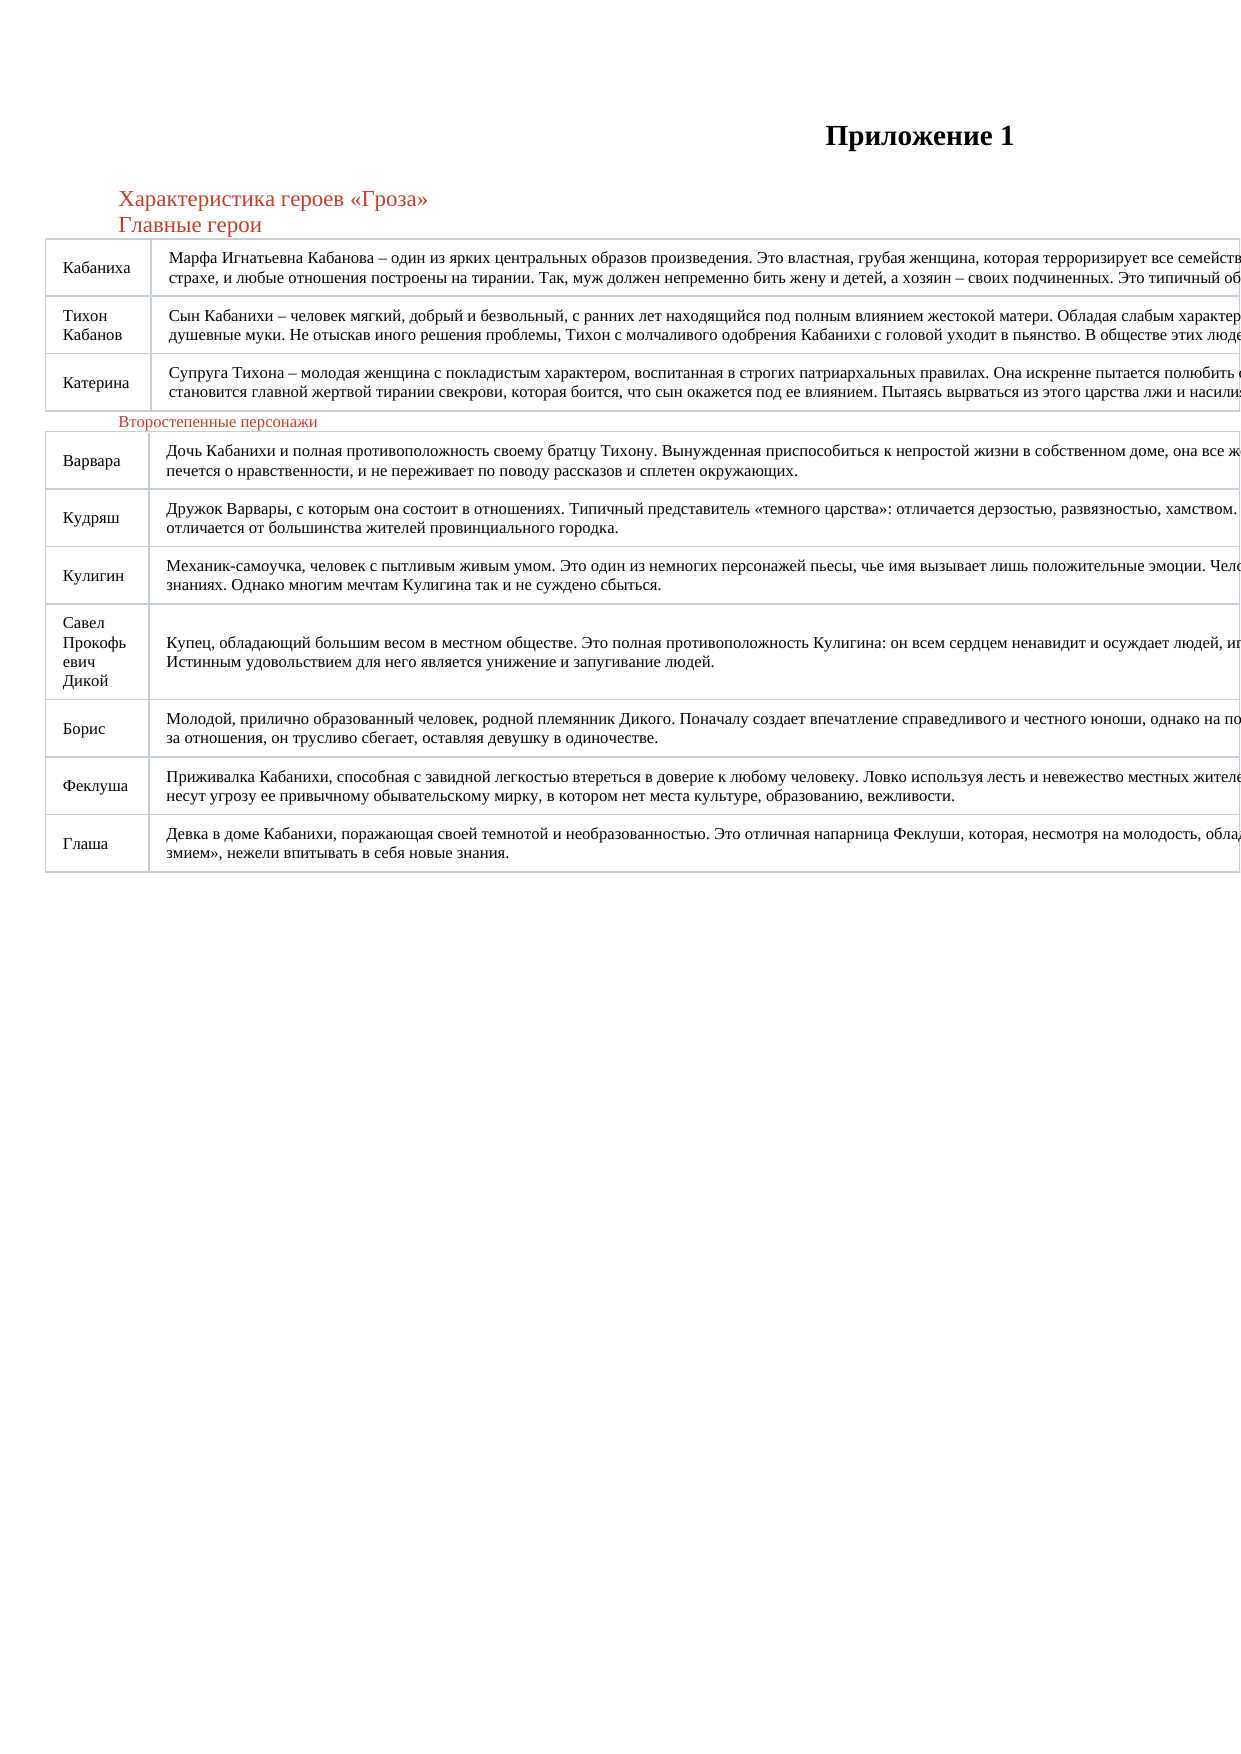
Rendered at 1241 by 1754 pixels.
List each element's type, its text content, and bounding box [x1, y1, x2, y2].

table_cell Глаша [46, 815, 148, 871]
table_cell Феклуша [46, 758, 148, 813]
text Приложение 1 [118, 118, 1137, 152]
table_cell Кулигин [46, 547, 148, 603]
table_cell Савел Прокофьевич Дикой [46, 605, 148, 699]
table_cell Катерина [46, 354, 150, 410]
table_header Варвара [46, 432, 149, 488]
table_cell Сын Кабанихи – человек мягкий, добрый и безвольный, с ранних лет находящийся под полным влиянием жестокой матери. Обладая слабым характером, он не предпринимает никаких попыток избавиться от ненавистных оков материнской власти, несмотря на то, что они доставляют ему душевные муки. Не отыскав иного решения проблемы, Тихон с молчаливого одобрения Кабанихи с головой уходит в пьянство. В обществе этих людей разврат, чревоугодие и пьянство являются своеобразными привилегиями. [152, 297, 1239, 353]
table_header Дочь Кабанихи и полная противоположность своему братцу Тихону. Вынужденная приспособиться к непростой жизни в собственном доме, она все же остается смелым и свободным человеком. Кабаниха не является для нее авторитетом, и она живет по собственным убеждениям. Варвара совершенно не печется о нравственности, и не переживает по поводу рассказов и сплетен окружающих. [150, 432, 1239, 488]
table_cell Кудряш [46, 490, 148, 546]
table_cell Молодой, прилично образованный человек, родной племянник Дикого. Поначалу создает впечатление справедливого и честного юноши, однако на поверку оказывается насквозь прогнившим пошлым лицемером. Не оправдав надежд влюбленной в него Катерины не желая брать на себя ответственность за отношения, он трусливо сбегает, оставляя девушку в одиночестве. [150, 700, 1239, 756]
table_cell Борис [46, 700, 148, 756]
table_cell Приживалка Кабанихи, способная с завидной легкостью втереться в доверие к любому человеку. Ловко используя лесть и невежество местных жителей, она обеспечивает себе довольно обеспеченную и спокойную жизнь. Любые перемены и новизна пугают хитрую невежественную старуху, поскольку несут угрозу ее привычному обывательскому мирку, в котором нет места культуре, образованию, вежливости. [150, 758, 1239, 813]
table_header Марфа Игнатьевна Кабанова – один из ярких центральных образов произведения. Это властная, грубая женщина, которая терроризирует все семейство. Будучи воспитанной по старинным обычаям, она тщательно придерживается их списка. По ее глубокому убеждению весь мир держится на страхе, и любые отношения построены на тирании. Так, муж должен непременно бить жену и детей, а хозяин – своих подчиненных. Это типичный образчик закостеневшего патриархального купечества, погрязшего в хамстве и невежестве. [152, 240, 1239, 295]
table_cell Тихон Кабанов [46, 297, 150, 353]
table_cell Супруга Тихона – молодая женщина с покладистым характером, воспитанная в строгих патриархальных правилах. Она искренне пытается полюбить своего слабовольного супруга, однако ничего, кроме жалости, к нему не испытывает. Катерина, привыкшая к совершенно иному укладу в семье, становится главной жертвой тирании свекрови, которая боится, что сын окажется под ее влиянием. Пытаясь вырваться из этого царства лжи и насилия, Катерина заводит роман на стороне, о чем впоследствии раскаивается и кончает жизнь самоубийством. [152, 354, 1239, 410]
table_cell Дружок Варвары, с которым она состоит в отношениях. Типичный представитель «темного царства»: отличается дерзостью, развязностью, хамством. Это честолюбивый молодой человек, все стремления которого связаны с богатством и властью над людьми. Повесть его незамысловатой жизни мало чем отличается от большинства жителей провинциального городка. [150, 490, 1239, 546]
table_cell Девка в доме Кабанихи, поражающая своей темнотой и необразованностью. Это отличная напарница Феклуши, которая, несмотря на молодость, обладает столь же узким кругозором и примитивным мышлением. Ей гораздо проще жить в своем ограниченном мире, где автомобиль называют «огненным змием», нежели впитывать в себя новые знания. [150, 815, 1239, 871]
subtitle Второстепенные персонажи [118, 412, 1137, 431]
table_cell Купец, обладающий большим весом в местном обществе. Это полная противоположность Кулигина: он всем сердцем ненавидит и осуждает людей, игнорирует знания и прогресс, душа его черства, словно камень. И речи быть не может о том, чтобы Дикой оказал кому-либо безвозмездную помощь. Истинным удовольствием для него является унижение и запугивание людей. [150, 605, 1239, 699]
subtitle Характеристика героев «Гроза» [118, 185, 1137, 212]
table_header Кабаниха [46, 240, 150, 295]
table_cell Механик-самоучка, человек с пытливым живым умом. Это один из немногих персонажей пьесы, чье имя вызывает лишь положительные эмоции. Человек с благородным и добрым сердцем, он отказывается жить согласно устоявшимся канонам. Он страстно мечтает о всеобщем благе, честном труде, знаниях. Однако многим мечтам Кулигина так и не суждено сбыться. [150, 547, 1239, 603]
subtitle Главные герои [118, 212, 1137, 238]
